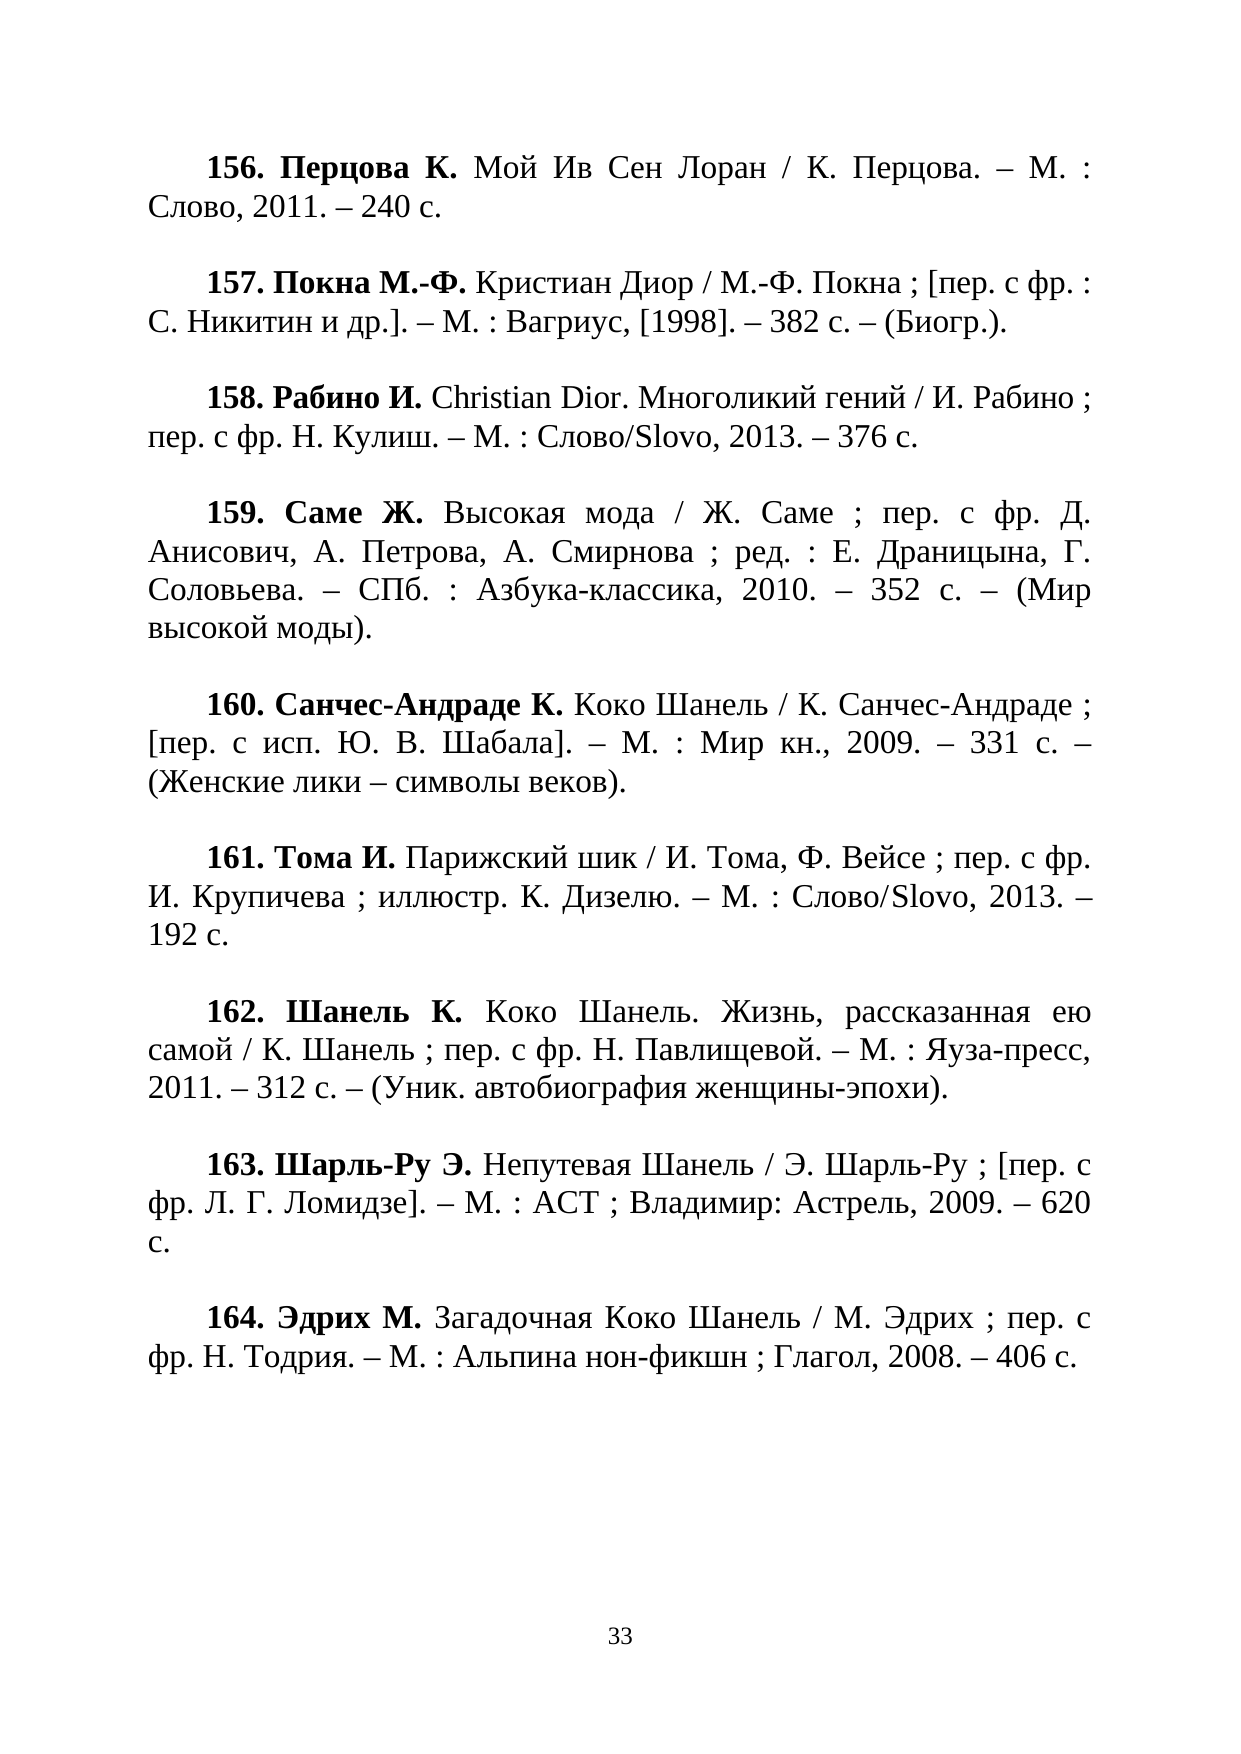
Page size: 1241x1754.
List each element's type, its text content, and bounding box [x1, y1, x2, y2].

text 159. Саме Ж. Высокая мода / Ж. Саме ; пер. с фр. Д. Анисович, А. Петрова, А. Смирнова ; ред. : Е. Драницына, Г. Соловьева. – СПб. : Азбука-классика, 2010. – 352 с. – (Мир высокой моды). [148, 493, 1092, 646]
text 157. Покна М.-Ф. Кристиан Диор / М.-Ф. Покна ; [пер. с фр. : С. Никитин и др.]. – М. : Вагриус, [1998]. – 382 с. – (Биогр.). [148, 263, 1092, 339]
text 160. Санчес-Андраде К. Коко Шанель / К. Санчес-Андраде ; [пер. с исп. Ю. В. Шабала]. – М. : Мир кн., 2009. – 331 с. – (Женские лики – символы веков). [148, 684, 1092, 799]
text 164. Эдрих М. Загадочная Коко Шанель / М. Эдрих ; пер. с фр. Н. Тодрия. – М. : Альпина нон-фикшн ; Глагол, 2008. – 406 с. [148, 1298, 1092, 1374]
text 161. Тома И. Парижский шик / И. Тома, Ф. Вейсе ; пер. с фр. И. Крупичева ; иллюстр. К. Дизелю. – М. : Слово/Slovo, 2013. – 192 с. [148, 838, 1092, 953]
text 156. Перцова К. Мой Ив Сен Лоран / К. Перцова. – М. : Слово, 2011. – 240 с. [148, 148, 1092, 224]
text 158. Рабино И. Christian Dior. Многоликий гений / И. Рабино ; пер. с фр. Н. Кулиш. – М. : Слово/Slovo, 2013. – 376 с. [148, 378, 1092, 454]
text 162. Шанель К. Коко Шанель. Жизнь, рассказанная ею самой / К. Шанель ; пер. с фр. Н. Павлищевой. – М. : Яуза-пресс, 2011. – 312 с. – (Уник. автобиография женщины-эпохи). [148, 991, 1092, 1106]
text 163. Шарль-Ру Э. Непутевая Шанель / Э. Шарль-Ру ; [пер. с фр. Л. Г. Ломидзе]. – М. : АСТ ; Владимир: Астрель, 2009. – 620 с. [148, 1144, 1092, 1259]
